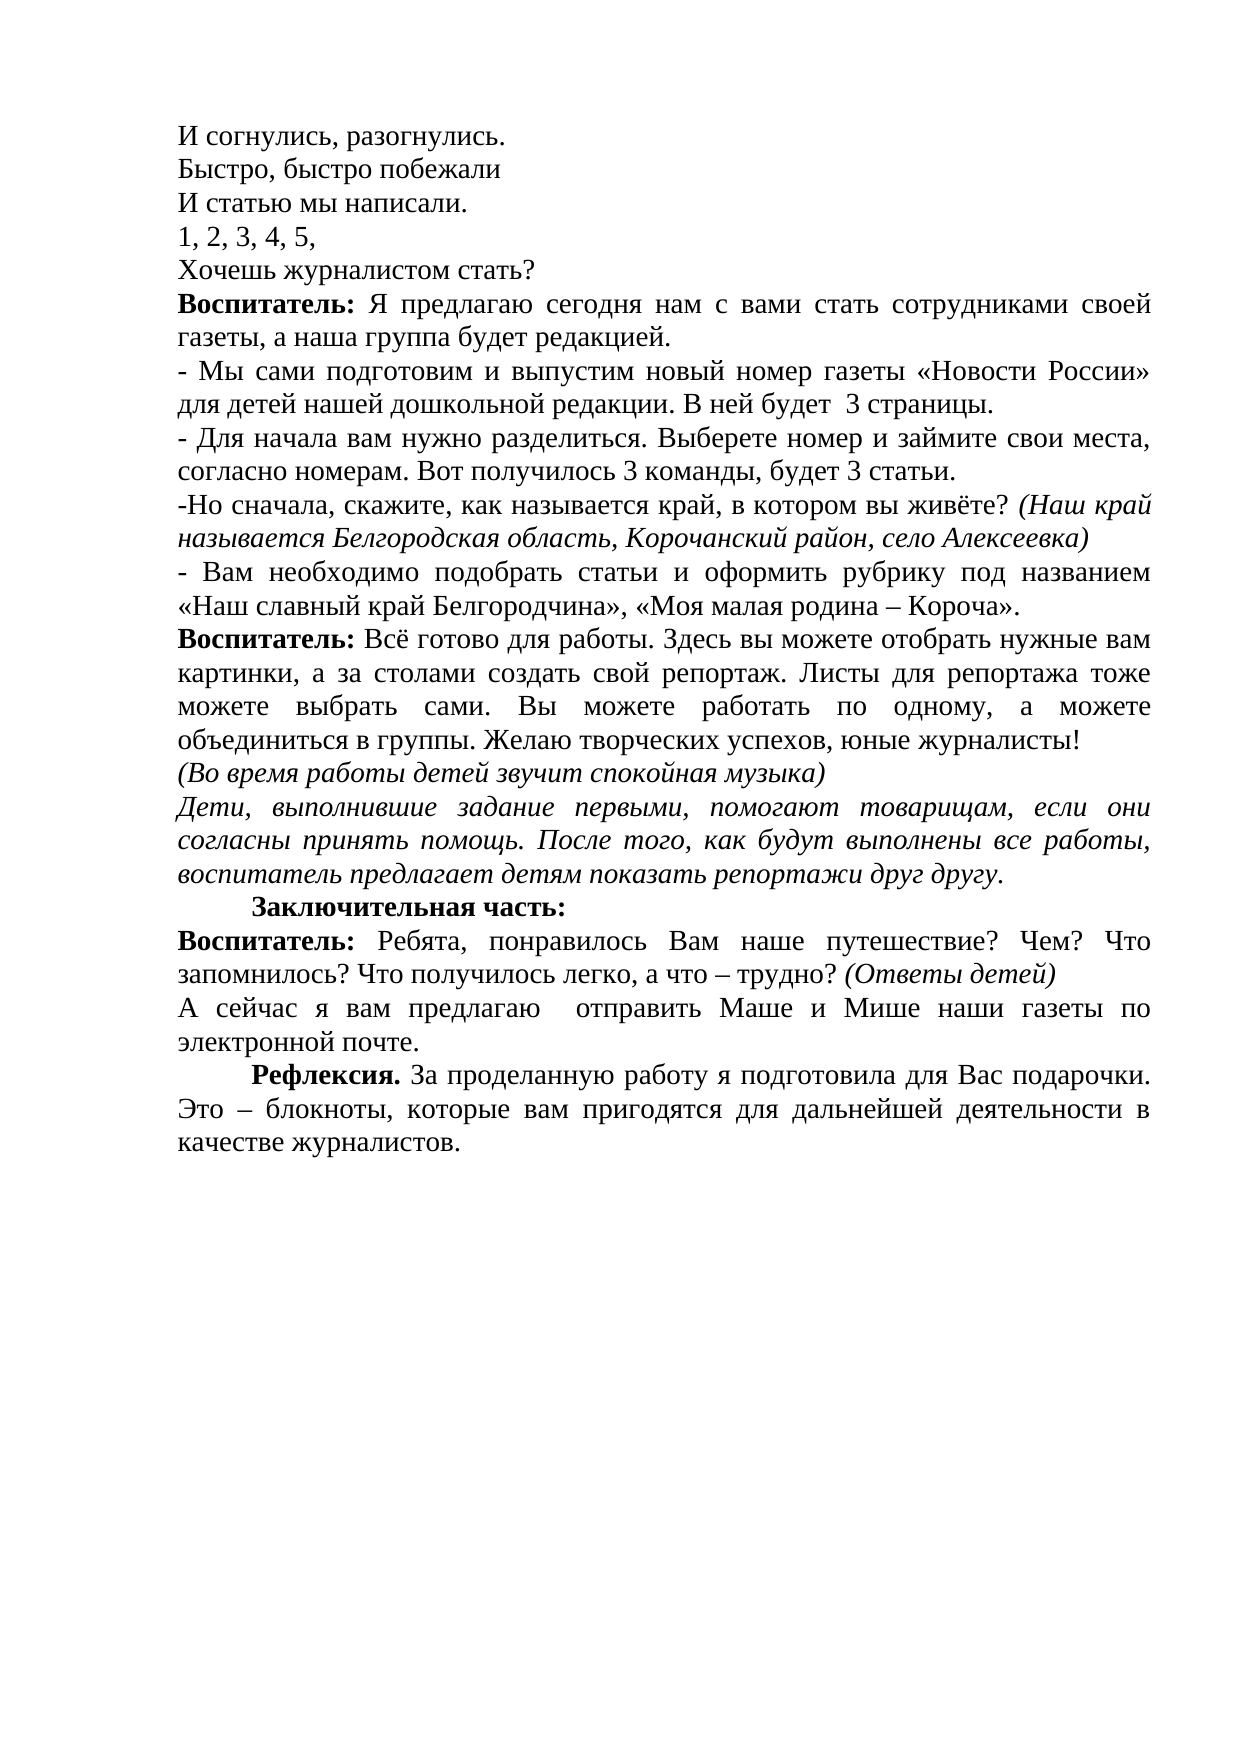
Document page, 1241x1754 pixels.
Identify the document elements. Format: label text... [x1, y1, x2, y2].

text Воспитатель: Ребята, понравилось Вам наше путешествие? Чем? Что запомнилось? Что получилось легко, а что – трудно? (Ответы детей) [177, 923, 1152, 990]
text - Для начала вам нужно разделиться. Выберете номер и займите свои места, согласно номерам. Вот получилось 3 команды, будет 3 статьи. [177, 420, 1152, 487]
text -Но сначала, скажите, как называется край, в котором вы живёте? (Наш край называется Белгородская область, Корочанский район, село Алексеевка) [177, 487, 1152, 554]
text Дети, выполнившие задание первыми, помогают товарищам, если они согласны принять помощь. После того, как будут выполнены все работы, воспитатель предлагает детям показать репортажи друг другу. [177, 789, 1152, 889]
text А сейчас я вам предлагаю отправить Маше и Мише наши газеты по электронной почте. [177, 990, 1152, 1057]
text Хочешь журналистом стать? [177, 252, 1152, 286]
text Воспитатель: Всё готово для работы. Здесь вы можете отобрать нужные вам картинки, а за столами создать свой репортаж. Листы для репортажа тоже можете выбрать сами. Вы можете работать по одному, а можете объединиться в группы. Желаю творческих успехов, юные журналисты! [177, 621, 1152, 755]
text - Вам необходимо подобрать статьи и оформить рубрику под названием «Наш славный край Белгородчина», «Моя малая родина – Короча». [177, 554, 1152, 621]
text 1, 2, 3, 4, 5, [177, 219, 1152, 252]
text И статью мы написали. [177, 185, 1152, 219]
text Рефлексия. За проделанную работу я подготовила для Вас подарочки. Это – блокноты, которые вам пригодятся для дальнейшей деятельности в качестве журналистов. [177, 1057, 1152, 1158]
text Быстро, быстро побежали [177, 152, 1152, 185]
text (Во время работы детей звучит спокойная музыка) [177, 755, 1152, 789]
text Заключительная часть: [177, 889, 1152, 923]
text Воспитатель: Я предлагаю сегодня нам с вами стать сотрудниками своей газеты, а наша группа будет редакцией. [177, 286, 1152, 353]
text - Мы сами подготовим и выпустим новый номер газеты «Новости России» для детей нашей дошкольной редакции. В ней будет 3 страницы. [177, 353, 1152, 420]
text И согнулись, разогнулись. [177, 118, 1152, 152]
